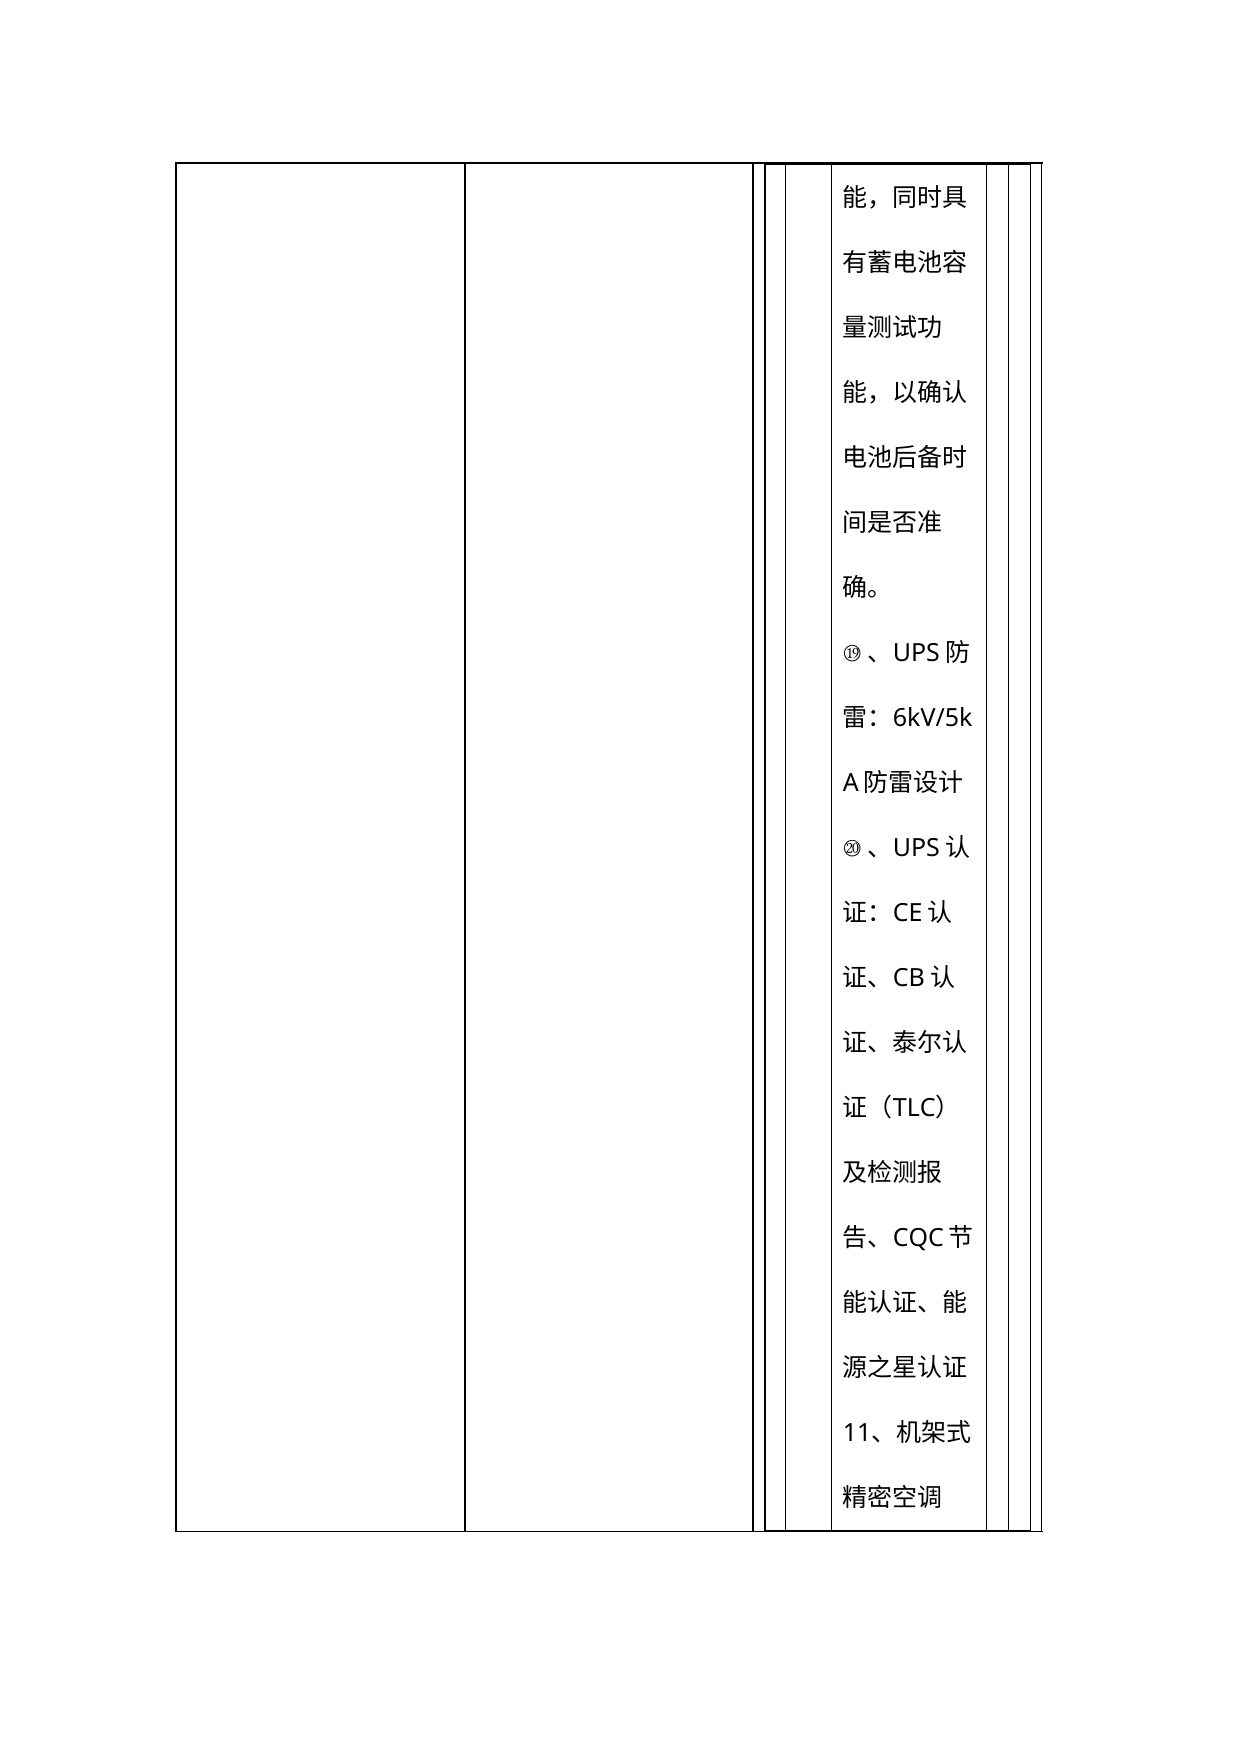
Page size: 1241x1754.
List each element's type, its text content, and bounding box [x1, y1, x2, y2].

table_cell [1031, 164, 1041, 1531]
table_cell [177, 164, 464, 1531]
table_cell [832, 165, 986, 1530]
table_cell 1 [466, 164, 752, 1531]
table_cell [1009, 165, 1030, 1530]
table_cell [987, 165, 1008, 1530]
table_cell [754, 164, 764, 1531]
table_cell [766, 165, 785, 1530]
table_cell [786, 165, 831, 1530]
